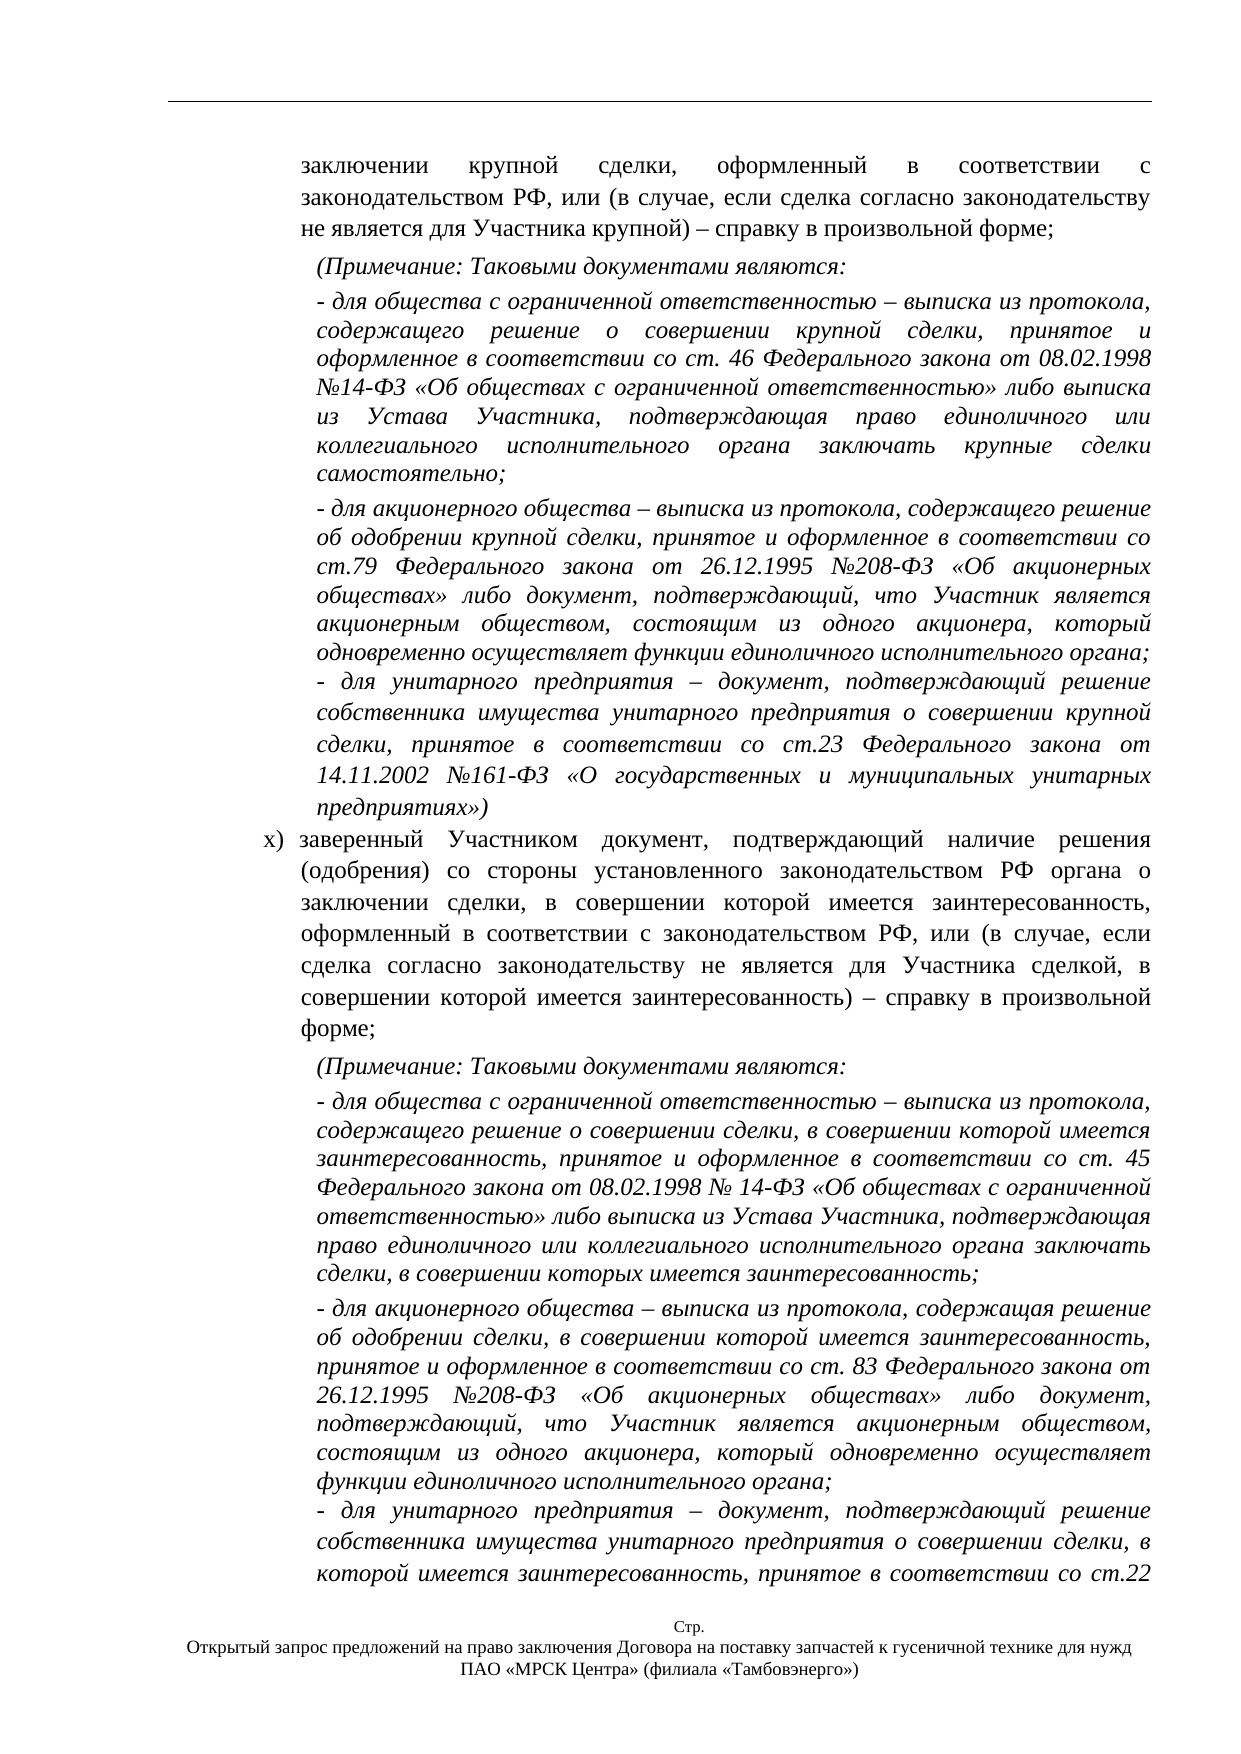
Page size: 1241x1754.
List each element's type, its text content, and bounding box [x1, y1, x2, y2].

list - для акционерного общества – выписка из протокола, содержащая решение об одобрении сделки, в совершении которой имеется заинтересованность, принятое и оформленное в соответствии со ст. 83 Федерального закона от 26.12.1995 №208-ФЗ «Об акционерных обществах» либо документ, подтверждающий, что Участник является акционерным обществом, состоящим из одного акционера, который одновременно осуществляет функции единоличного исполнительного органа; [316, 1293, 1152, 1495]
list - для акционерного общества – выписка из протокола, содержащего решение об одобрении крупной сделки, принятое и оформленное в соответствии со ст.79 Федерального закона от 26.12.1995 №208-ФЗ «Об акционерных обществах» либо документ, подтверждающий, что Участник является акционерным обществом, состоящим из одного акционера, который одновременно осуществляет функции единоличного исполнительного органа; [316, 493, 1152, 666]
list - для унитарного предприятия – документ, подтверждающий решение собственника имущества унитарного предприятия о совершении крупной сделки, принятое в соответствии со ст.23 Федерального закона от 14.11.2002 №161-ФЗ «О государственных и муниципальных унитарных предприятиях») [316, 666, 1152, 821]
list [263, 150, 1152, 242]
list - для общества с ограниченной ответственностью – выписка из протокола, содержащего решение о совершении крупной сделки, принятое и оформленное в соответствии со ст. 46 Федерального закона от 08.02.1998 №14-ФЗ «Об обществах с ограниченной ответственностью» либо выписка из Устава Участника, подтверждающая право единоличного или коллегиального исполнительного органа заключать крупные сделки самостоятельно; [316, 286, 1152, 487]
list - для общества с ограниченной ответственностью – выписка из протокола, содержащего решение о совершении сделки, в совершении которой имеется заинтересованность, принятое и оформленное в соответствии со ст. 45 Федерального закона от 08.02.1998 № 14-ФЗ «Об обществах с ограниченной ответственностью» либо выписка из Устава Участника, подтверждающая право единоличного или коллегиального исполнительного органа заключать сделки, в совершении которых имеется заинтересованность; [316, 1086, 1152, 1287]
list заверенный Участником документ, подтверждающий наличие решения (одобрения) со стороны установленного законодательством РФ органа о заключении сделки, в совершении которой имеется заинтересованность, оформленный в соответствии с законодательством РФ, или (в случае, если сделка согласно законодательству не является для Участника сделкой, в совершении которой имеется заинтересованность) – справку в произвольной форме; [263, 824, 1152, 1042]
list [316, 1495, 1152, 1587]
list (Примечание: Таковыми документами являются: [316, 1051, 1152, 1080]
list (Примечание: Таковыми документами являются: [316, 251, 1152, 280]
